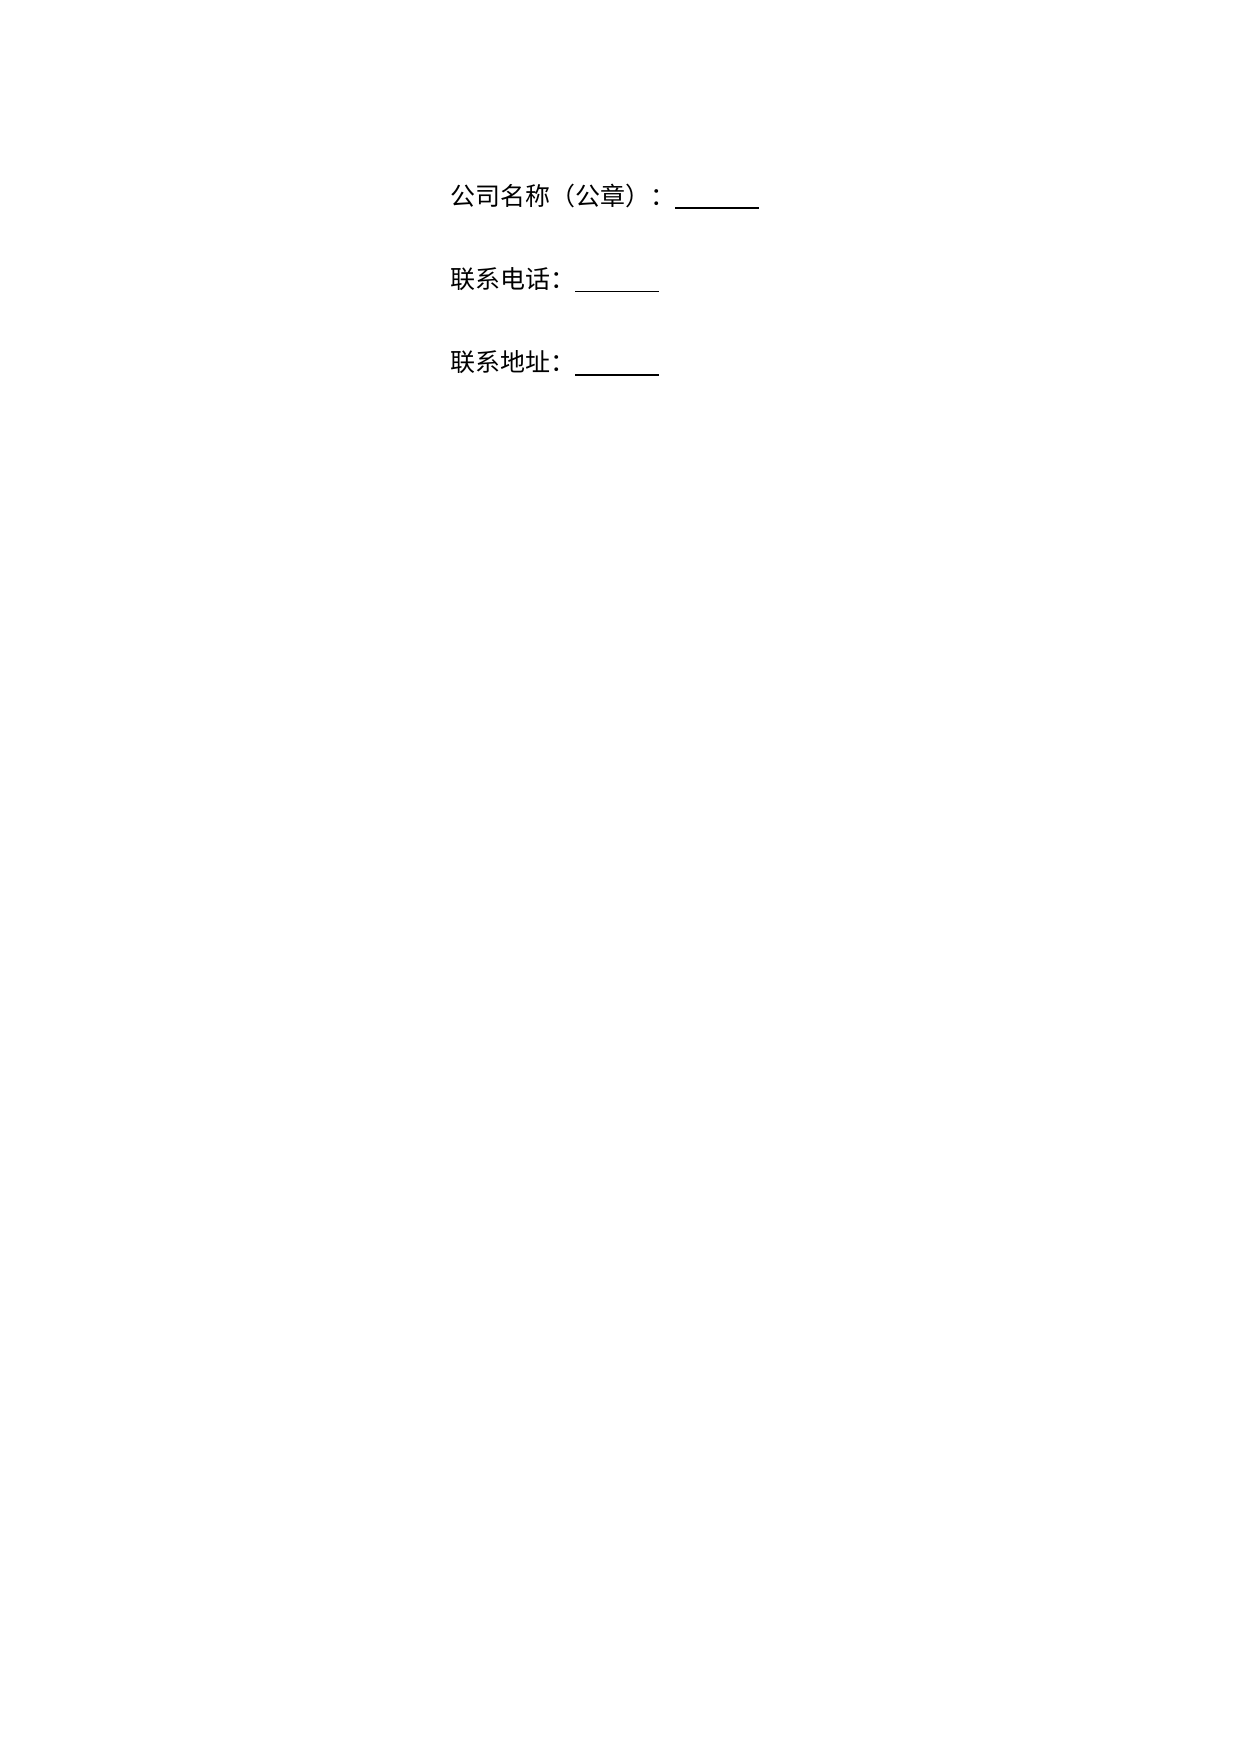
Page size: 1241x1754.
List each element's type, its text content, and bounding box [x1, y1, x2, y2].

text 联系电话： [187, 245, 1053, 310]
text 联系地址： [187, 328, 1053, 393]
text 公司名称（公章）： [187, 162, 953, 227]
